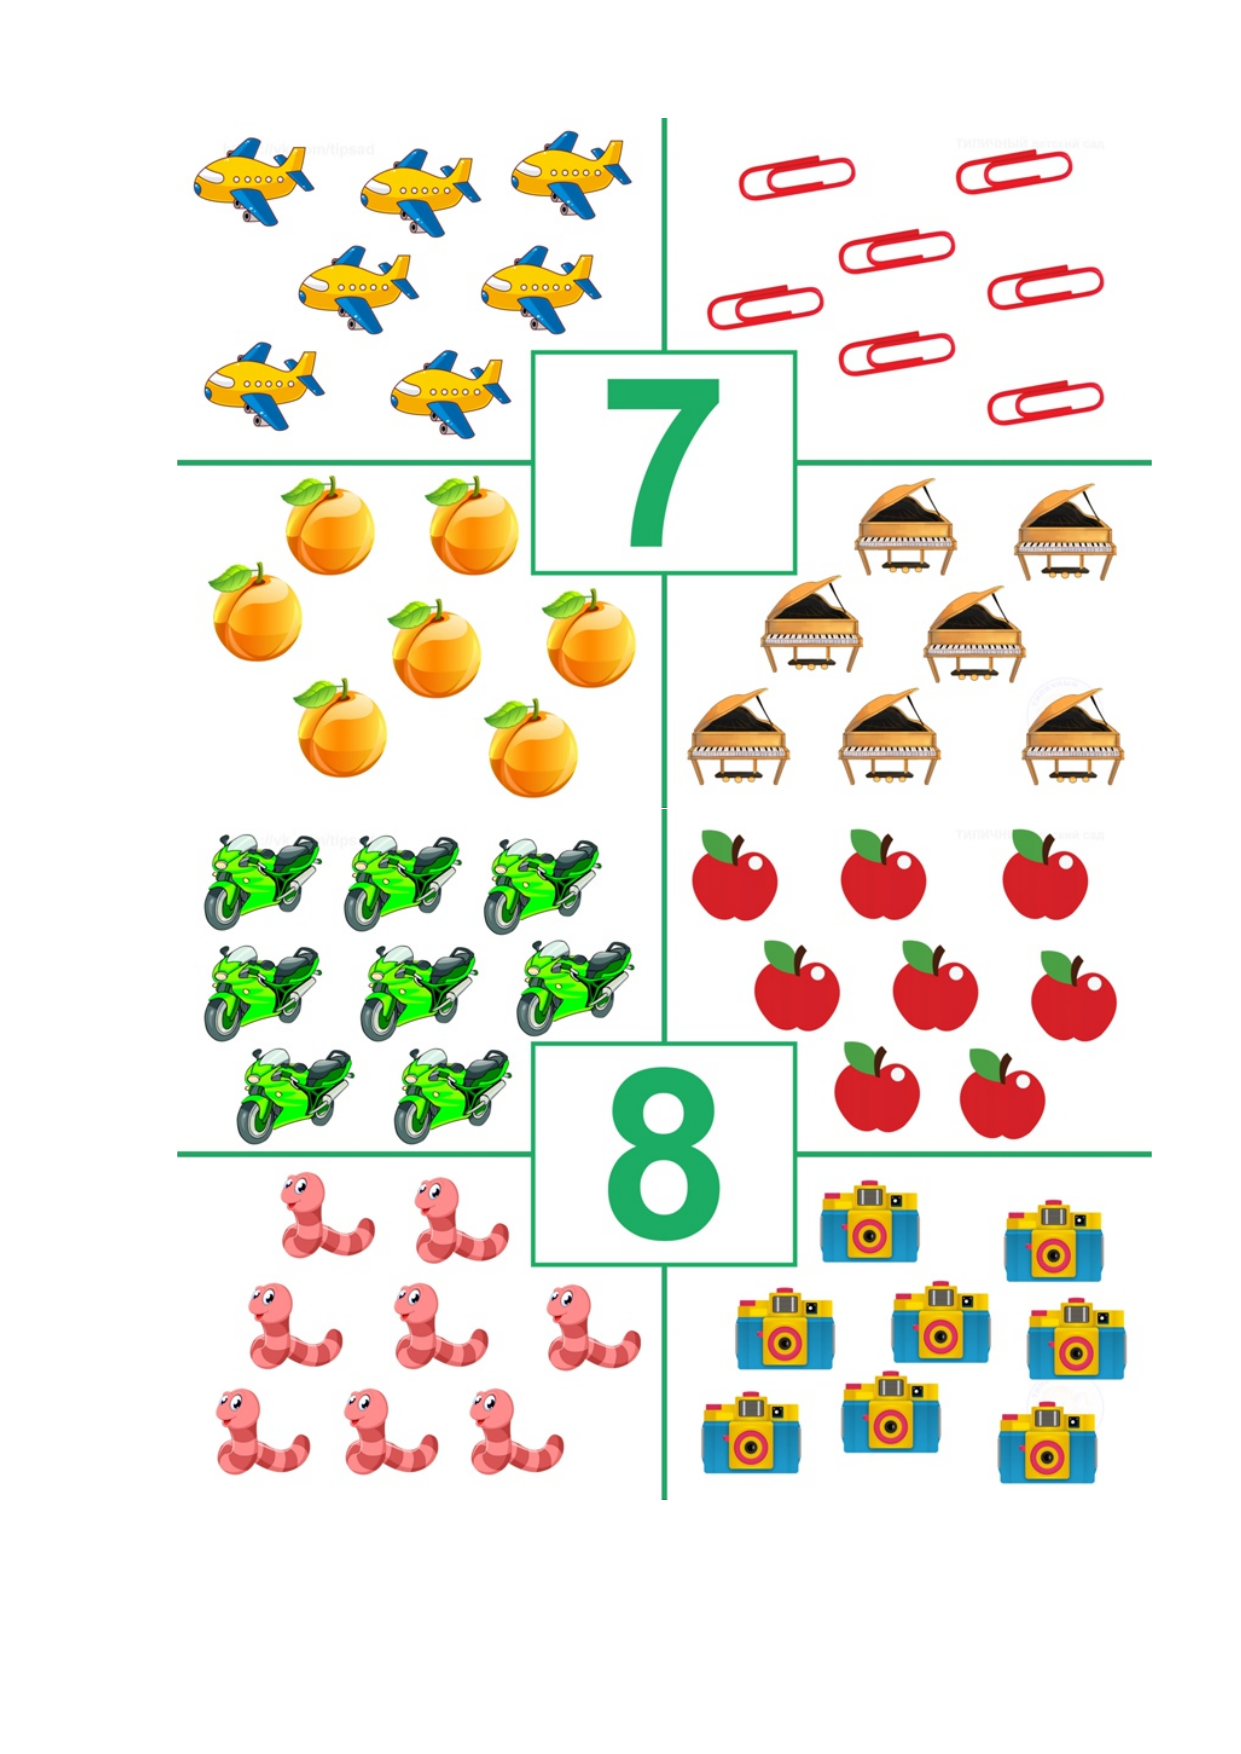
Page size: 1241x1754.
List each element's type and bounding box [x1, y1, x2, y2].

picture [177, 809, 1152, 1500]
picture [177, 118, 1152, 808]
